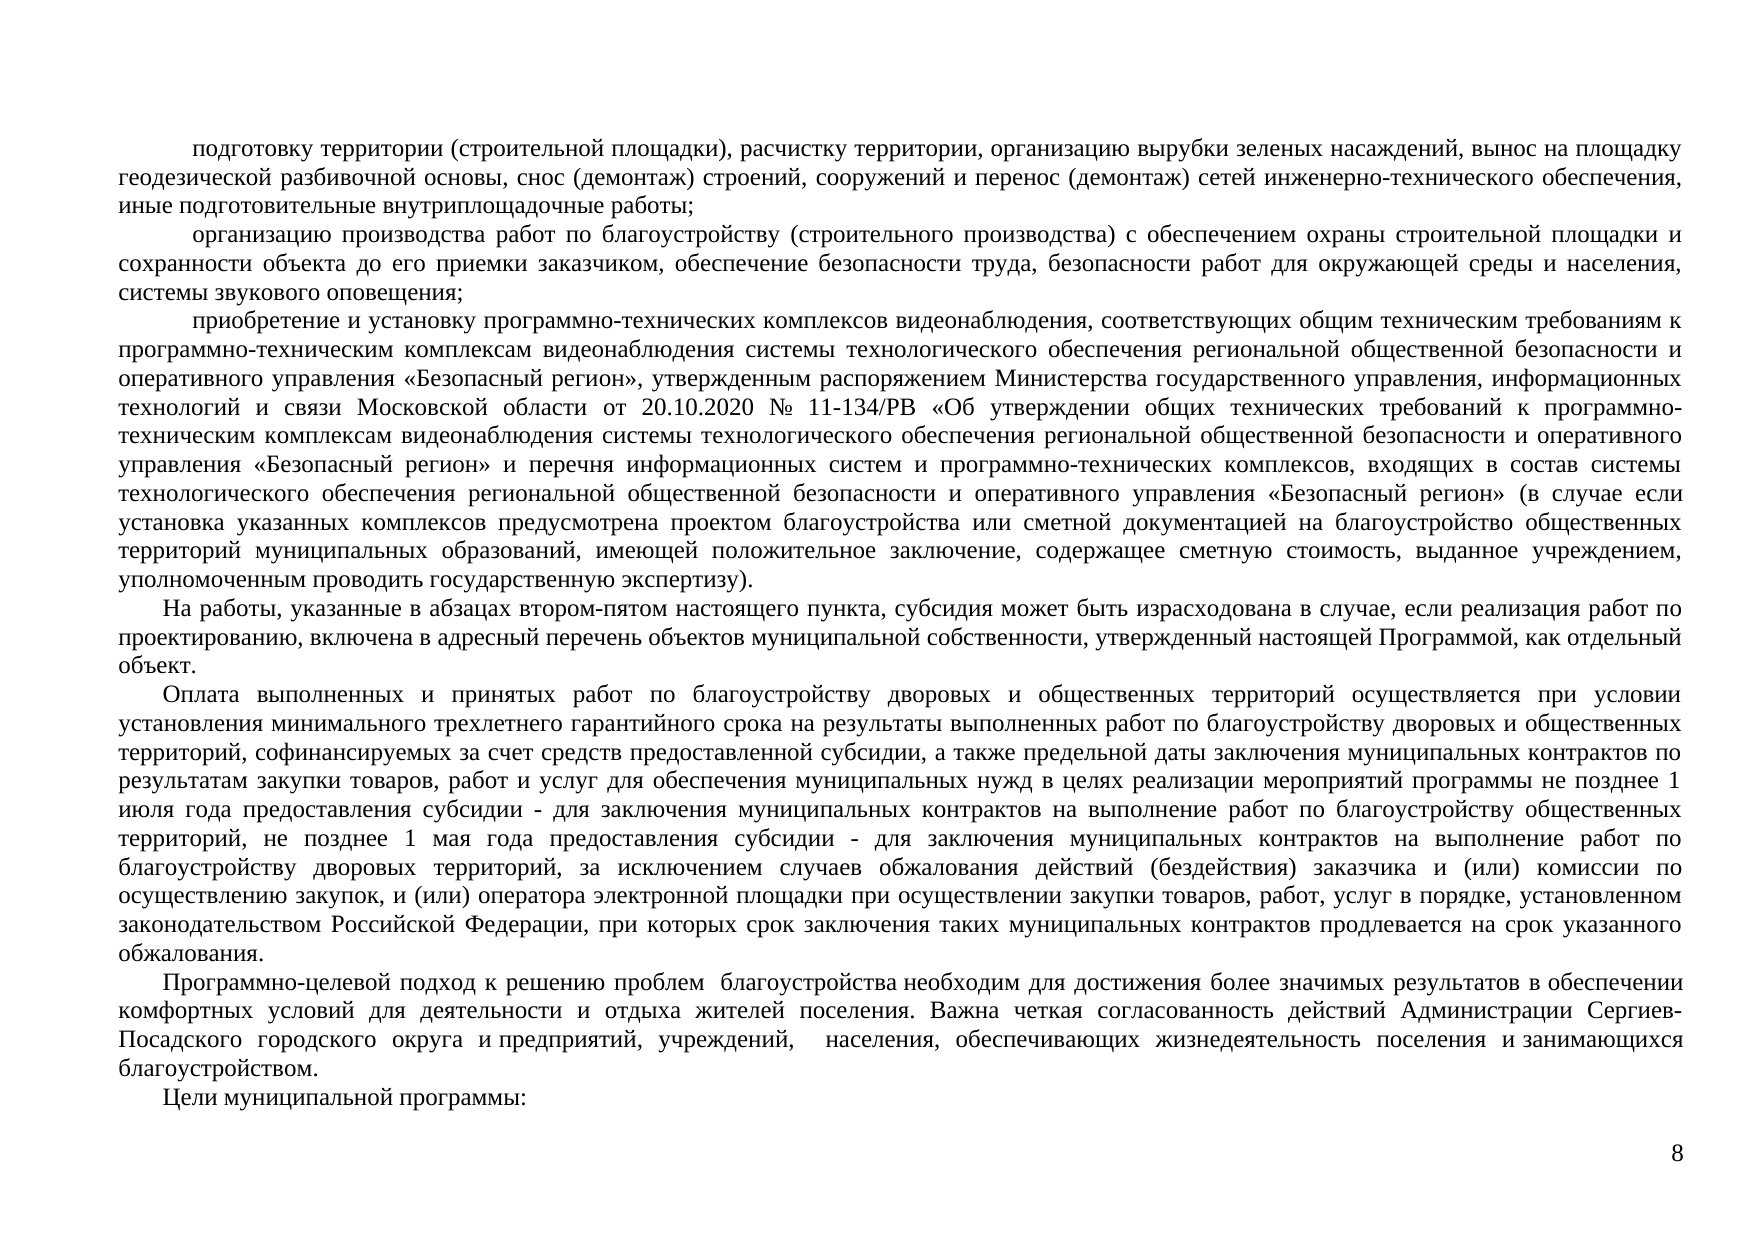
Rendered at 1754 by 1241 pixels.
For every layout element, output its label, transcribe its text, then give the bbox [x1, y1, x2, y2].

text На работы, указанные в абзацах втором-пятом настоящего пункта, субсидия может быть израсходована в случае, если реализация работ по проектированию, включена в адресный перечень объектов муниципальной собственности, утвержденный настоящей Программой, как отдельный объект. [118, 593, 1683, 679]
text приобретение и установку программно-технических комплексов видеонаблюдения, соответствующих общим техническим требованиям к программно-техническим комплексам видеонаблюдения системы технологического обеспечения региональной общественной безопасности и оперативного управления «Безопасный регион», утвержденным распоряжением Министерства государственного управления, информационных технологий и связи Московской области от 20.10.2020 № 11-134/РВ «Об утверждении общих технических требований к программно-техническим комплексам видеонаблюдения системы технологического обеспечения региональной общественной безопасности и оперативного управления «Безопасный регион» и перечня информационных систем и программно-технических комплексов, входящих в состав системы технологического обеспечения региональной общественной безопасности и оперативного управления «Безопасный регион» (в случае если установка указанных комплексов предусмотрена проектом благоустройства или сметной документацией на благоустройство общественных территорий муниципальных образований, имеющей положительное заключение, содержащее сметную стоимость, выданное учреждением, уполномоченным проводить государственную экспертизу). [118, 305, 1683, 593]
text организацию производства работ по благоустройству (строительного производства) с обеспечением охраны строительной площадки и сохранности объекта до его приемки заказчиком, обеспечение безопасности труда, безопасности работ для окружающей среды и населения, системы звукового оповещения; [118, 219, 1683, 305]
text Оплата выполненных и принятых работ по благоустройству дворовых и общественных территорий осуществляется при условии установления минимального трехлетнего гарантийного срока на результаты выполненных работ по благоустройству дворовых и общественных территорий, софинансируемых за счет средств предоставленной субсидии, а также предельной даты заключения муниципальных контрактов по результатам закупки товаров, работ и услуг для обеспечения муниципальных нужд в целях реализации мероприятий программы не позднее 1 июля года предоставления субсидии - для заключения муниципальных контрактов на выполнение работ по благоустройству общественных территорий, не позднее 1 мая года предоставления субсидии - для заключения муниципальных контрактов на выполнение работ по благоустройству дворовых территорий, за исключением случаев обжалования действий (бездействия) заказчика и (или) комиссии по осуществлению закупок, и (или) оператора электронной площадки при осуществлении закупки товаров, работ, услуг в порядке, установленном законодательством Российской Федерации, при которых срок заключения таких муниципальных контрактов продлевается на срок указанного обжалования. [118, 679, 1683, 967]
text подготовку территории (строительной площадки), расчистку территории, организацию вырубки зеленых насаждений, вынос на площадку геодезической разбивочной основы, снос (демонтаж) строений, сооружений и перенос (демонтаж) сетей инженерно-технического обеспечения, иные подготовительные внутриплощадочные работы; [118, 133, 1683, 219]
text Цели муниципальной программы: [118, 1082, 1683, 1110]
text Программно-целевой подход к решению проблем благоустройства необходим для достижения более значимых результатов в обеспечении комфортных условий для деятельности и отдыха жителей поселения. Важна четкая согласованность действий Администрации Сергиев-Посадского городского округа и предприятий, учреждений, населения, обеспечивающих жизнедеятельность поселения и занимающихся благоустройством. [118, 967, 1683, 1082]
